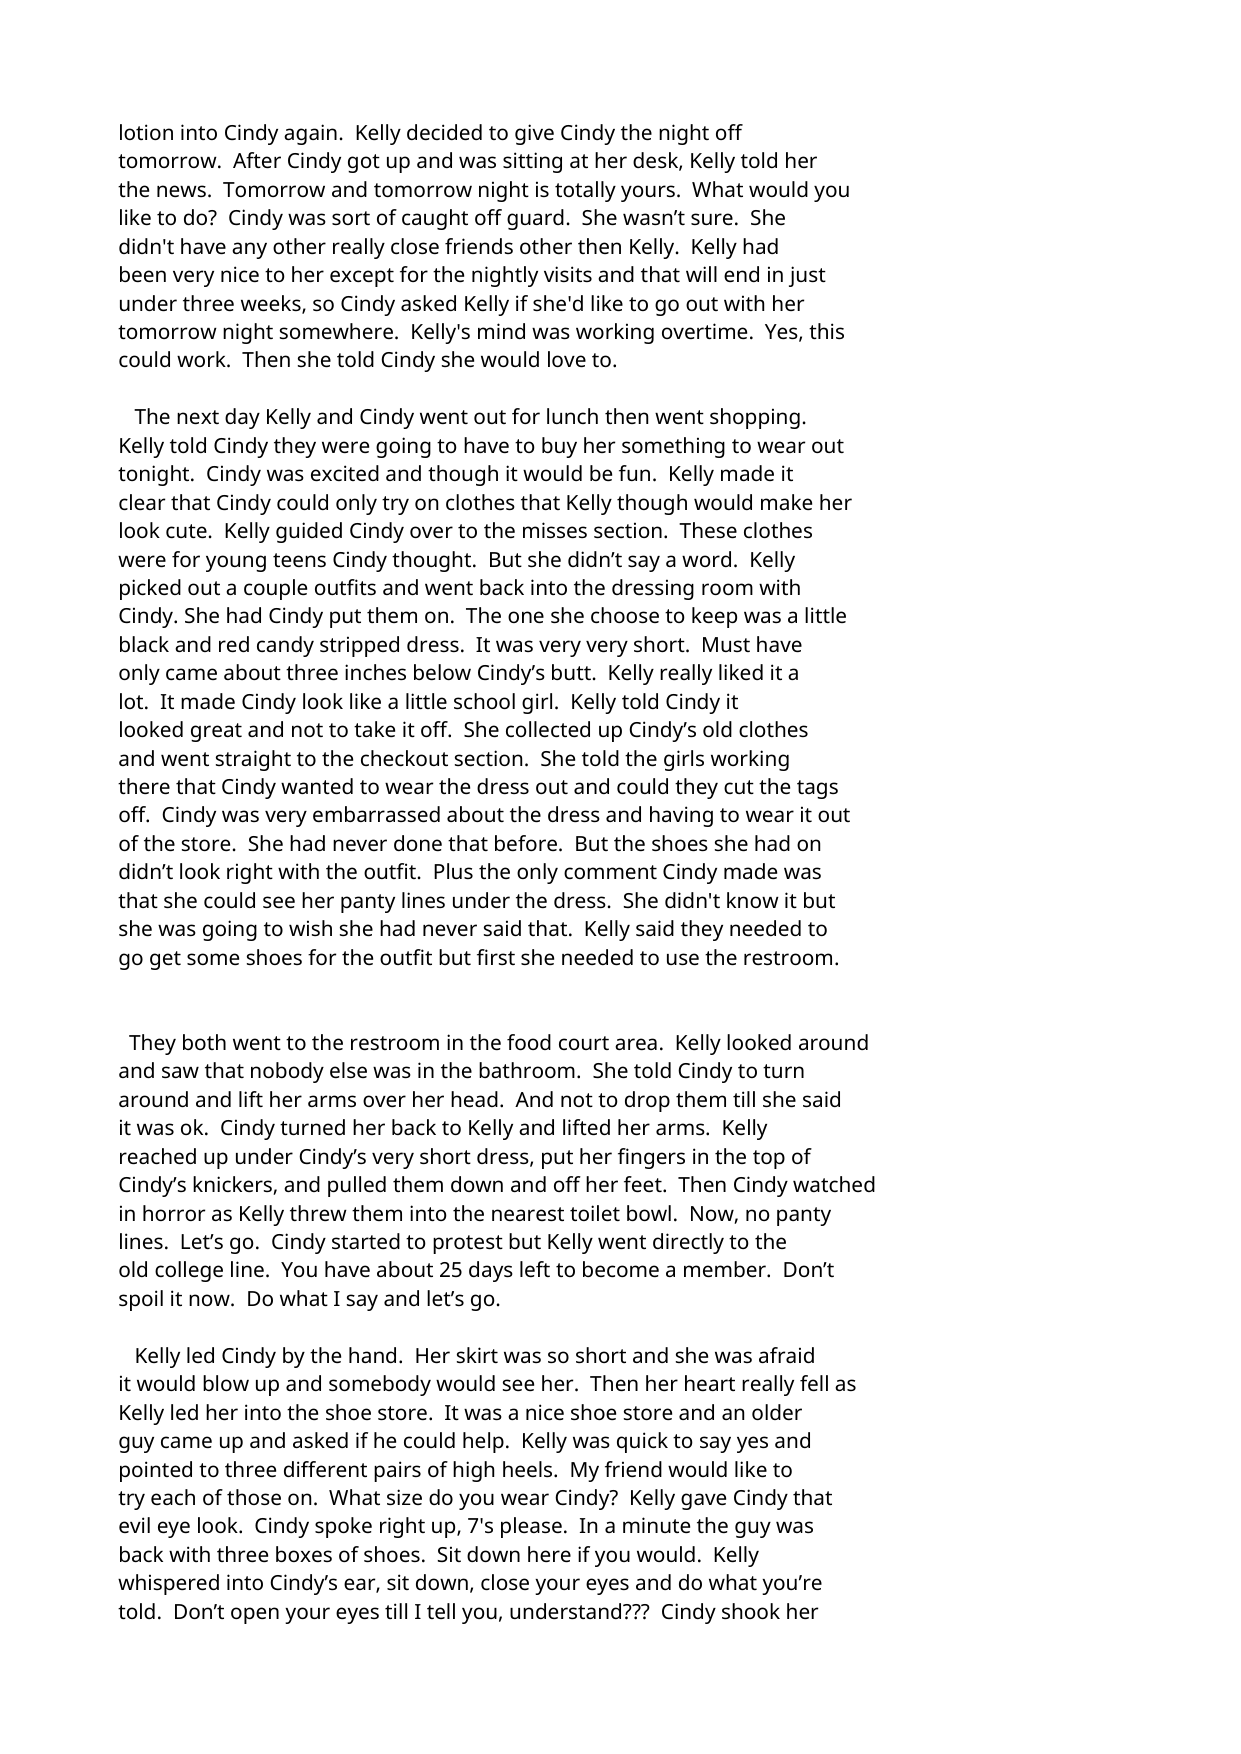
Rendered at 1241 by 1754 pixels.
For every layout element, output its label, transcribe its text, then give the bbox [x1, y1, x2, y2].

text that she could see her panty lines under the dress. She didn't know it but [118, 886, 1122, 914]
text picked out a couple outfits and went back into the dressing room with [118, 573, 1122, 602]
text old college line. You have about 25 days left to become a member. Don’t [118, 1256, 1122, 1284]
text it would blow up and somebody would see her. Then her heart really fell as [118, 1369, 1122, 1398]
text it was ok. Cindy turned her back to Kelly and lifted her arms. Kelly [118, 1113, 1122, 1142]
text and went straight to the checkout section. She told the girls working [118, 744, 1122, 772]
text evil eye look. Cindy spoke right up, 7's please. In a minute the guy was [118, 1512, 1122, 1540]
text she was going to wish she had never said that. Kelly said they needed to [118, 914, 1122, 943]
text Cindy’s knickers, and pulled them down and off her feet. Then Cindy watched [118, 1170, 1122, 1199]
text under three weeks, so Cindy asked Kelly if she'd like to go out with her [118, 289, 1122, 317]
text the news. Tomorrow and tomorrow night is totally yours. What would you [118, 175, 1122, 203]
text back with three boxes of shoes. Sit down here if you would. Kelly [118, 1540, 1122, 1568]
text tomorrow night somewhere. Kelly's mind was working overtime. Yes, this [118, 317, 1122, 346]
text been very nice to her except for the nightly visits and that will end in just [118, 260, 1122, 289]
text lines. Let’s go. Cindy started to protest but Kelly went directly to the [118, 1227, 1122, 1256]
text black and red candy stripped dress. It was very very short. Must have [118, 630, 1122, 658]
text pointed to three different pairs of high heels. My friend would like to [118, 1455, 1122, 1483]
text like to do? Cindy was sort of caught off guard. She wasn’t sure. She [118, 203, 1122, 232]
text there that Cindy wanted to wear the dress out and could they cut the tags [118, 772, 1122, 801]
text spoil it now. Do what I say and let’s go. [118, 1284, 1122, 1312]
text tonight. Cindy was excited and though it would be fun. Kelly made it [118, 459, 1122, 488]
text clear that Cindy could only try on clothes that Kelly though would make her [118, 488, 1122, 516]
text could work. Then she told Cindy she would love to. [118, 346, 1122, 374]
text They both went to the restroom in the food court area. Kelly looked around [118, 1028, 1122, 1057]
text looked great and not to take it off. She collected up Cindy’s old clothes [118, 715, 1122, 744]
text reached up under Cindy’s very short dress, put her fingers in the top of [118, 1142, 1122, 1170]
text of the store. She had never done that before. But the shoes she had on [118, 829, 1122, 857]
text lot. It made Cindy look like a little school girl. Kelly told Cindy it [118, 687, 1122, 715]
text off. Cindy was very embarrassed about the dress and having to wear it out [118, 801, 1122, 829]
text look cute. Kelly guided Cindy over to the misses section. These clothes [118, 516, 1122, 545]
text only came about three inches below Cindy’s butt. Kelly really liked it a [118, 658, 1122, 687]
text The next day Kelly and Cindy went out for lunch then went shopping. [118, 402, 1122, 431]
text lotion into Cindy again. Kelly decided to give Cindy the night off [118, 118, 1122, 147]
text didn't have any other really close friends other then Kelly. Kelly had [118, 232, 1122, 260]
text Kelly told Cindy they were going to have to buy her something to wear out [118, 431, 1122, 459]
text were for young teens Cindy thought. But she didn’t say a word. Kelly [118, 545, 1122, 573]
text whispered into Cindy’s ear, sit down, close your eyes and do what you’re [118, 1568, 1122, 1597]
text around and lift her arms over her head. And not to drop them till she said [118, 1085, 1122, 1113]
text guy came up and asked if he could help. Kelly was quick to say yes and [118, 1426, 1122, 1455]
text told. Don’t open your eyes till I tell you, understand??? Cindy shook her [118, 1597, 1122, 1625]
text and saw that nobody else was in the bathroom. She told Cindy to turn [118, 1057, 1122, 1085]
text Kelly led Cindy by the hand. Her skirt was so short and she was afraid [118, 1341, 1122, 1369]
text Kelly led her into the shoe store. It was a nice shoe store and an older [118, 1398, 1122, 1426]
text go get some shoes for the outfit but first she needed to use the restroom. [118, 943, 1122, 971]
text didn’t look right with the outfit. Plus the only comment Cindy made was [118, 857, 1122, 886]
text Cindy. She had Cindy put them on. The one she choose to keep was a little [118, 602, 1122, 630]
text tomorrow. After Cindy got up and was sitting at her desk, Kelly told her [118, 147, 1122, 175]
text in horror as Kelly threw them into the nearest toilet bowl. Now, no panty [118, 1199, 1122, 1227]
text try each of those on. What size do you wear Cindy? Kelly gave Cindy that [118, 1483, 1122, 1512]
